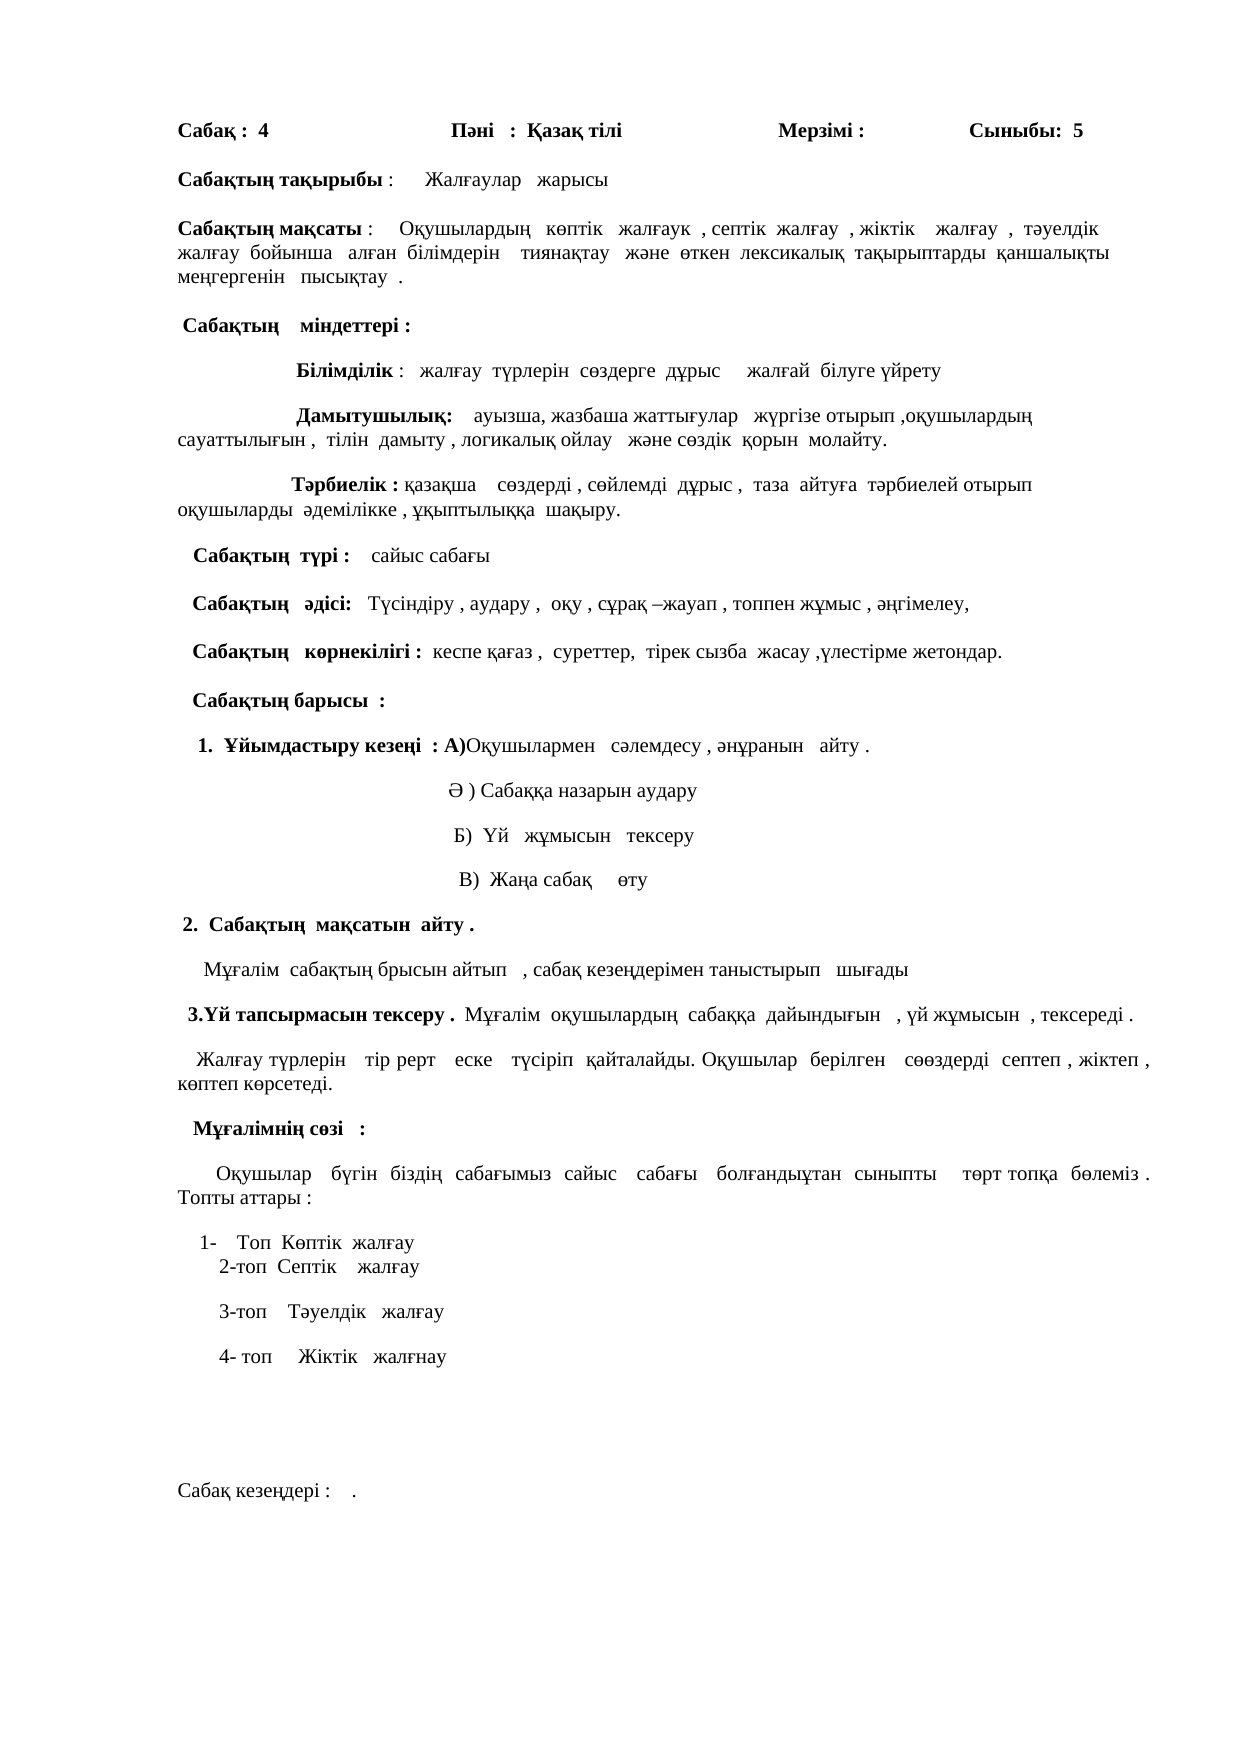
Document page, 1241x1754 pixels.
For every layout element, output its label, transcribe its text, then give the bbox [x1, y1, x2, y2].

text Сабақтың мақсаты : Оқушылардың көптік жалғаук , септік жалғау , жіктік жалғау , тәуелдік жалғау бойынша алған білімдерін тиянақтау және өткен лексикалық тақырыптарды қаншалықты меңгергенін пысықтау . [177, 216, 1152, 288]
text Сабақтың тақырыбы : Жалғаулар жарысы [177, 167, 1152, 191]
text Сабақтың түрі : сайыс сабағы [177, 542, 1152, 567]
text 3-топ Тәуелдік жалғау [177, 1299, 1152, 1323]
text Дамытушылық: ауызша, жазбаша жаттығулар жүргізе отырып ,оқушылардың сауаттылығын , тілін дамыту , логикалық ойлау және сөздік қорын молайту. [177, 403, 1152, 451]
text Ә ) Сабаққа назарын аудару [177, 778, 1152, 802]
text Оқушылар бүгін біздің сабағымыз сайыс сабағы болғандыұтан сыныпты төрт топқа бөлеміз . Топты аттары : [177, 1161, 1152, 1209]
text Мұғалім сабақтың брысын айтып , сабақ кезеңдерімен таныстырып шығады [177, 957, 1152, 981]
text 3.Үй тапсырмасын тексеру . Мұғалім оқушылардың сабаққа дайындығын , үй жұмысын , тексереді . [177, 1002, 1152, 1026]
text Тәрбиелік : қазақша сөздерді , сөйлемді дұрыс , таза айтуға тәрбиелей отырып оқушыларды әдемілікке , ұқыптылыққа шақыру. [177, 472, 1152, 522]
text 4- топ Жіктік жалғнау [177, 1344, 1152, 1368]
text 2. Сабақтың мақсатын айту . [177, 912, 1152, 936]
text Білімділік : жалғау түрлерін сөздерге дұрыс жалғай білуге үйрету [177, 358, 1152, 382]
text Сабақ кезеңдері : . [177, 1478, 1152, 1502]
list Топ Көптік жалғау [199, 1230, 1152, 1254]
text Сабақтың әдісі: Түсіндіру , аудару , оқу , сұрақ –жауап , топпен жұмыс , әңгімелеу, [177, 591, 1152, 615]
text Мұғалімнің сөзі : [177, 1116, 1152, 1140]
text Сабақтың міндеттері : [177, 313, 1152, 337]
text Сабақтың көрнекілігі : кеспе қағаз , суреттер, тірек сызба жасау ,үлестірме жетондар. [177, 639, 1152, 663]
text Жалғау түрлерін тір рерт еске түсіріп қайталайды. Оқушылар берілген сөөздерді септеп , жіктеп , көптеп көрсетеді. [177, 1047, 1152, 1095]
text 2-топ Септік жалғау [177, 1254, 1152, 1278]
text Б) Үй жұмысын тексеру [177, 822, 1152, 847]
text Сабақ : 4 Пәні : Қазақ тілі Мерзімі : Сыныбы: 5 [177, 118, 1152, 142]
text 1. Ұйымдастыру кезеңі : А)Оқушылармен сәлемдесу , әнұранын айту . [177, 733, 1152, 757]
text Сабақтың барысы : [177, 688, 1152, 712]
text В) Жаңа сабақ өту [177, 867, 1152, 891]
